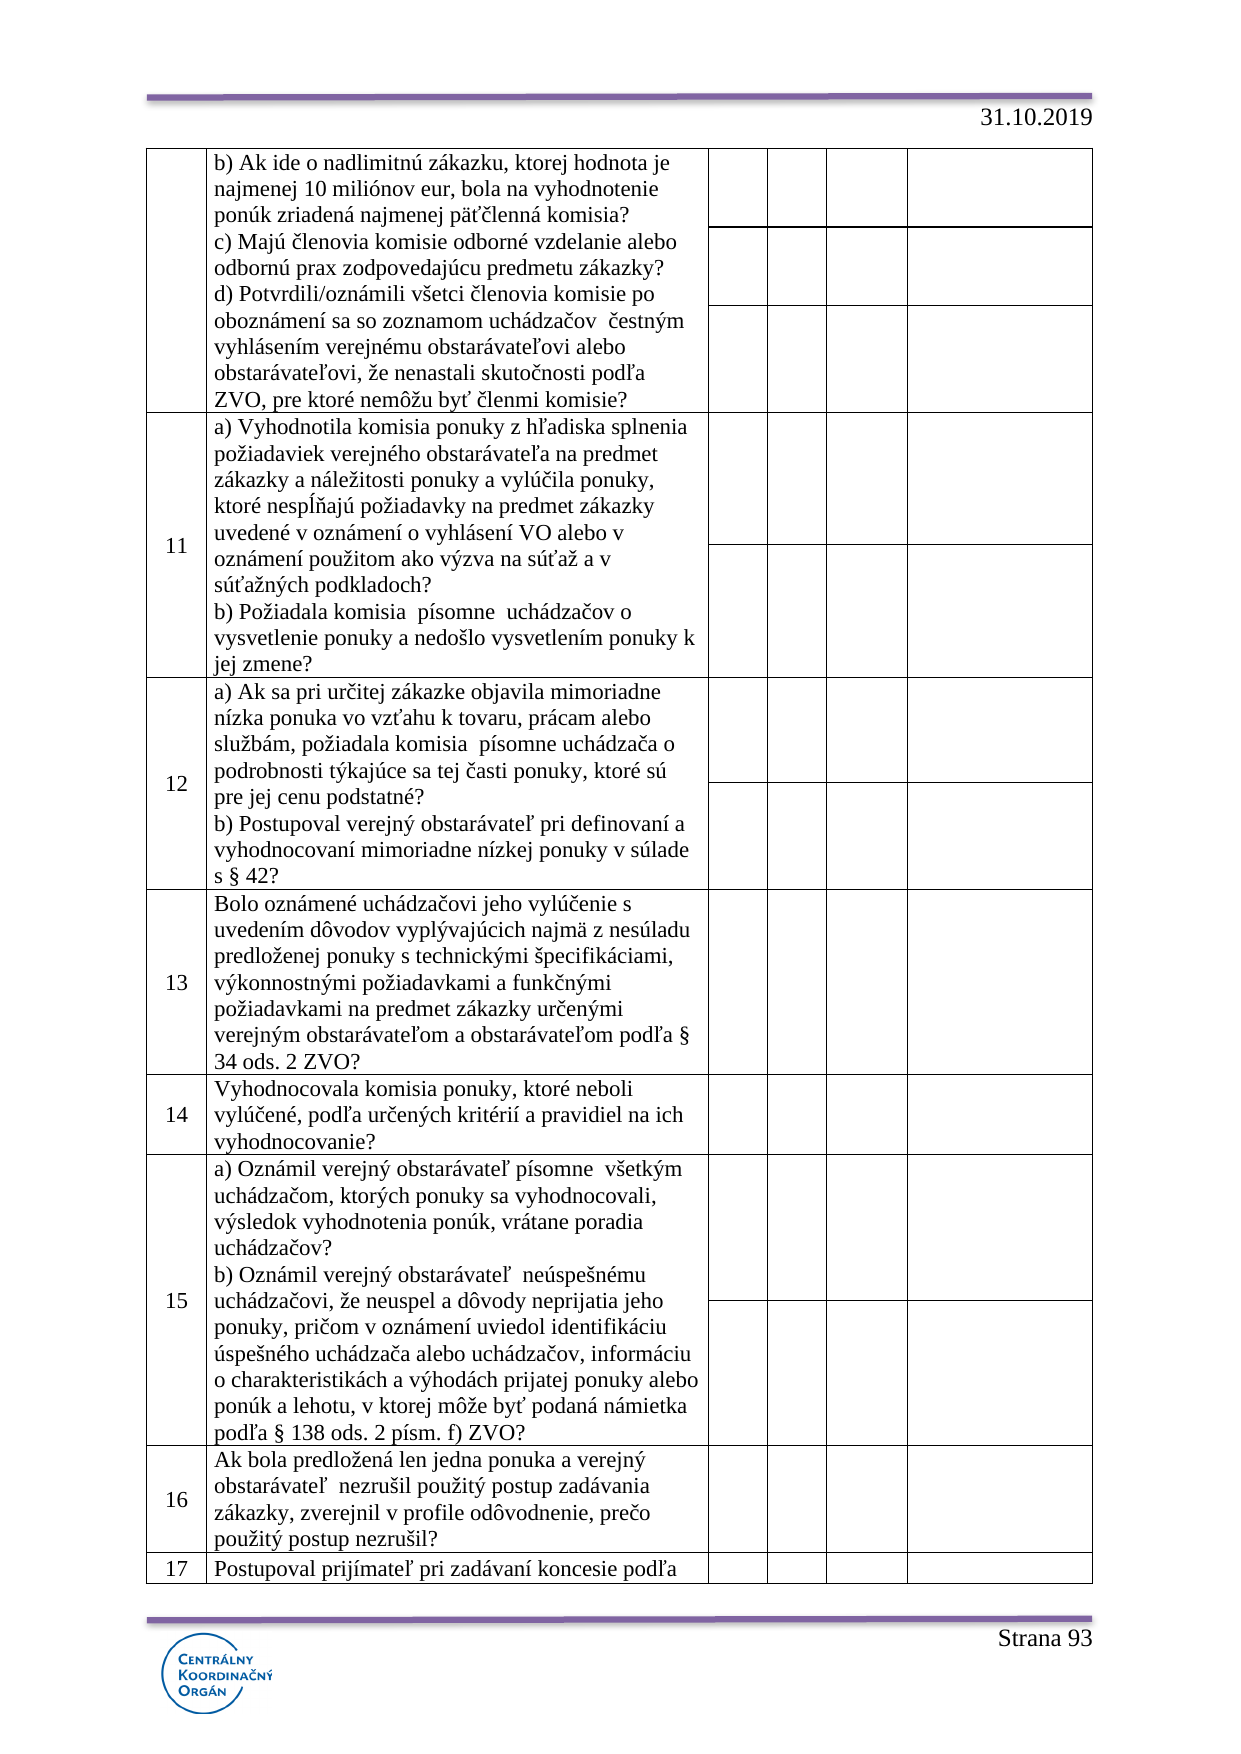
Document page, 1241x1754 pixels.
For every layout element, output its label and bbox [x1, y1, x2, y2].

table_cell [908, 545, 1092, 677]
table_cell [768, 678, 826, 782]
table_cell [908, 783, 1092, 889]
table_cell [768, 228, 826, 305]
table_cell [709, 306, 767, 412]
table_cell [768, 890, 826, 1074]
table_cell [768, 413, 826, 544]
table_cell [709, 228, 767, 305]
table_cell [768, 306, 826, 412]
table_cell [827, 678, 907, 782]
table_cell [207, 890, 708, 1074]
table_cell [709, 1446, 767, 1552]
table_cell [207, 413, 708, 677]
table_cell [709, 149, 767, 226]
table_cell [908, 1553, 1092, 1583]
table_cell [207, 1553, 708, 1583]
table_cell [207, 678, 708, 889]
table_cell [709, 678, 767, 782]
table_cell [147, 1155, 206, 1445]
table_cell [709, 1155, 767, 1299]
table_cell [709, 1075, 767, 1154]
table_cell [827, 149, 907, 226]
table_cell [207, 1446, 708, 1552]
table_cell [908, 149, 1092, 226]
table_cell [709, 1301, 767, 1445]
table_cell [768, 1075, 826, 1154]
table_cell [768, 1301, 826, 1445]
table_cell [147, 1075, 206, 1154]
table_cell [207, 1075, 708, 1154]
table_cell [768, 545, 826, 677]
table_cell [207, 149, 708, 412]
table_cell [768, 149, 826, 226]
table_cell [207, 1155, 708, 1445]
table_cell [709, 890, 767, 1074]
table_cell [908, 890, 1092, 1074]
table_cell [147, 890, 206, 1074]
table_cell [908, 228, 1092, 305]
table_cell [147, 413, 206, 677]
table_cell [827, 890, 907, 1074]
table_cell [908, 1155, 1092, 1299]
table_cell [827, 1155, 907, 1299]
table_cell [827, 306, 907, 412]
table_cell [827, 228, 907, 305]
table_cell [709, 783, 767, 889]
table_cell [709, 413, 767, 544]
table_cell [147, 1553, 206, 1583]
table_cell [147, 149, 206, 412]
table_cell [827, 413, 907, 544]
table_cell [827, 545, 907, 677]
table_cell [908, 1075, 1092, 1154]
picture [159, 1631, 272, 1713]
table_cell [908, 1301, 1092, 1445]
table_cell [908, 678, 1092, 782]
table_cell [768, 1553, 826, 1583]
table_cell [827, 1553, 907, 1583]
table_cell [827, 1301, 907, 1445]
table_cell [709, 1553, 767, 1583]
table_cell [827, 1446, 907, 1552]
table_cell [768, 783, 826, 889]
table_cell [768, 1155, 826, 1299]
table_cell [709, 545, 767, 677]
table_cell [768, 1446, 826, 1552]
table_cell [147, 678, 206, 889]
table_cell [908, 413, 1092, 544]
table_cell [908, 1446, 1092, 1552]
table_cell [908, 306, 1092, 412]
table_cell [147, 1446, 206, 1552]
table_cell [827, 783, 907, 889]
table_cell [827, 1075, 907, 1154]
